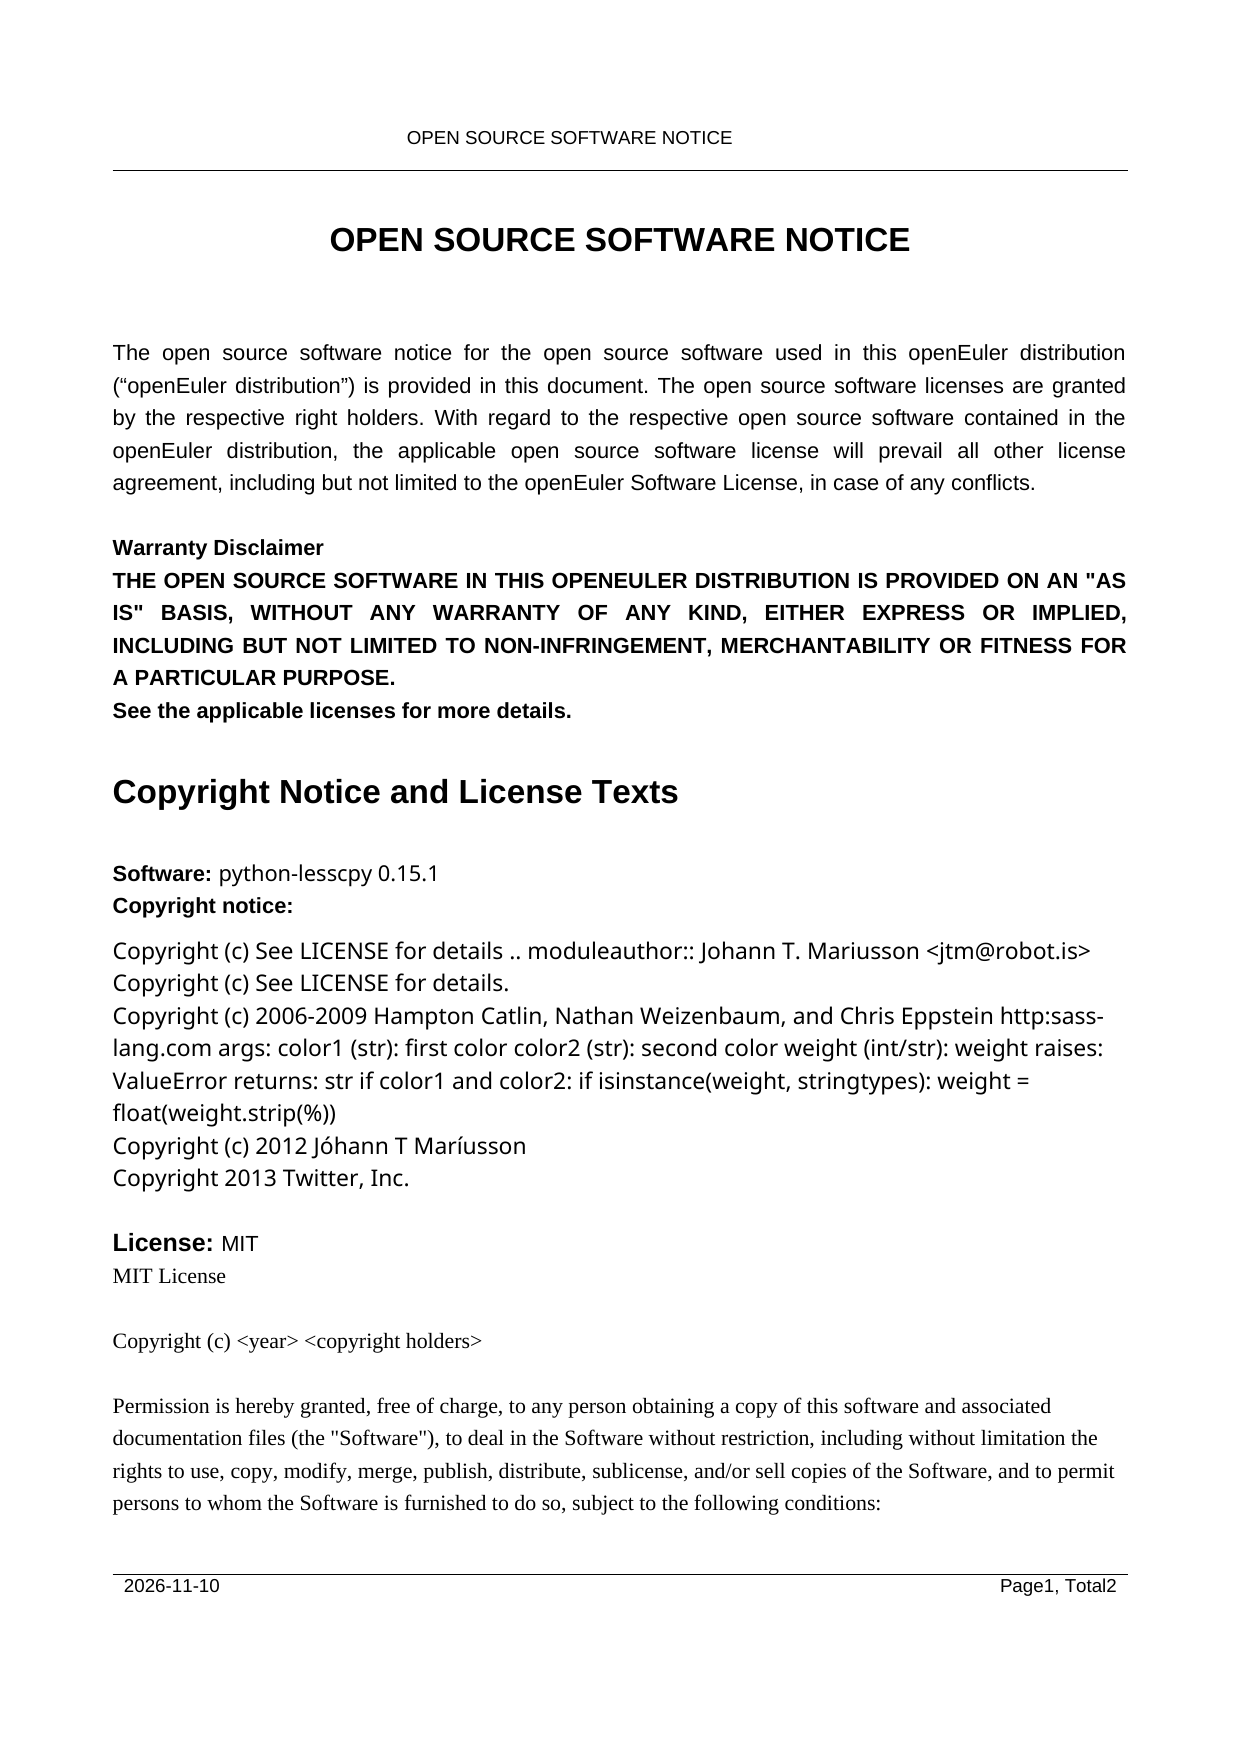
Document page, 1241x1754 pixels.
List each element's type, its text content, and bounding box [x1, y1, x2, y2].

text Copyright notice: [112, 889, 1128, 921]
title Software: python-lesscpy 0.15.1 [112, 856, 1128, 889]
text OPEN SOURCE SOFTWARE NOTICE [112, 206, 1128, 271]
text THE OPEN SOURCE SOFTWARE IN THIS OPENEULER DISTRIBUTION IS PROVIDED ON AN "AS IS" BASIS, WITHOUT ANY WARRANTY OF ANY KIND, EITHER EXPRESS OR IMPLIED, INCLUDING BUT NOT LIMITED TO NON-INFRINGEMENT, MERCHANTABILITY OR FITNESS FOR A PARTICULAR PURPOSE. See the applicable licenses for more details. [112, 564, 1128, 726]
text Warranty Disclaimer [112, 531, 1128, 564]
text Copyright Notice and License Texts [112, 759, 1128, 824]
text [112, 1259, 1128, 1519]
text The open source software notice for the open source software used in this openEuler distribution (“openEuler distribution”) is provided in this document. The open source software licenses are granted by the respective right holders. With regard to the respective open source software contained in the openEuler distribution, the applicable open source software license will prevail all other license agreement, including but not limited to the openEuler Software License, in case of any conflicts. [112, 336, 1128, 499]
text Copyright (c) See LICENSE for details .. moduleauthor:: Johann T. Mariusson <jtm@robot.is> Copyright (c) See LICENSE for details. Copyright (c) 2006-2009 Hampton Catlin, Nathan Weizenbaum, and Chris Eppstein http:sass-lang.com args: color1 (str): first color color2 (str): second color weight (int/str): weight raises: ValueError returns: str if color1 and color2: if isinstance(weight, stringtypes): weight = float(weight.strip(%)) Copyright (c) 2012 Jóhann T Maríusson Copyright 2013 Twitter, Inc. [112, 934, 1128, 1226]
text License: MIT [112, 1226, 1128, 1259]
